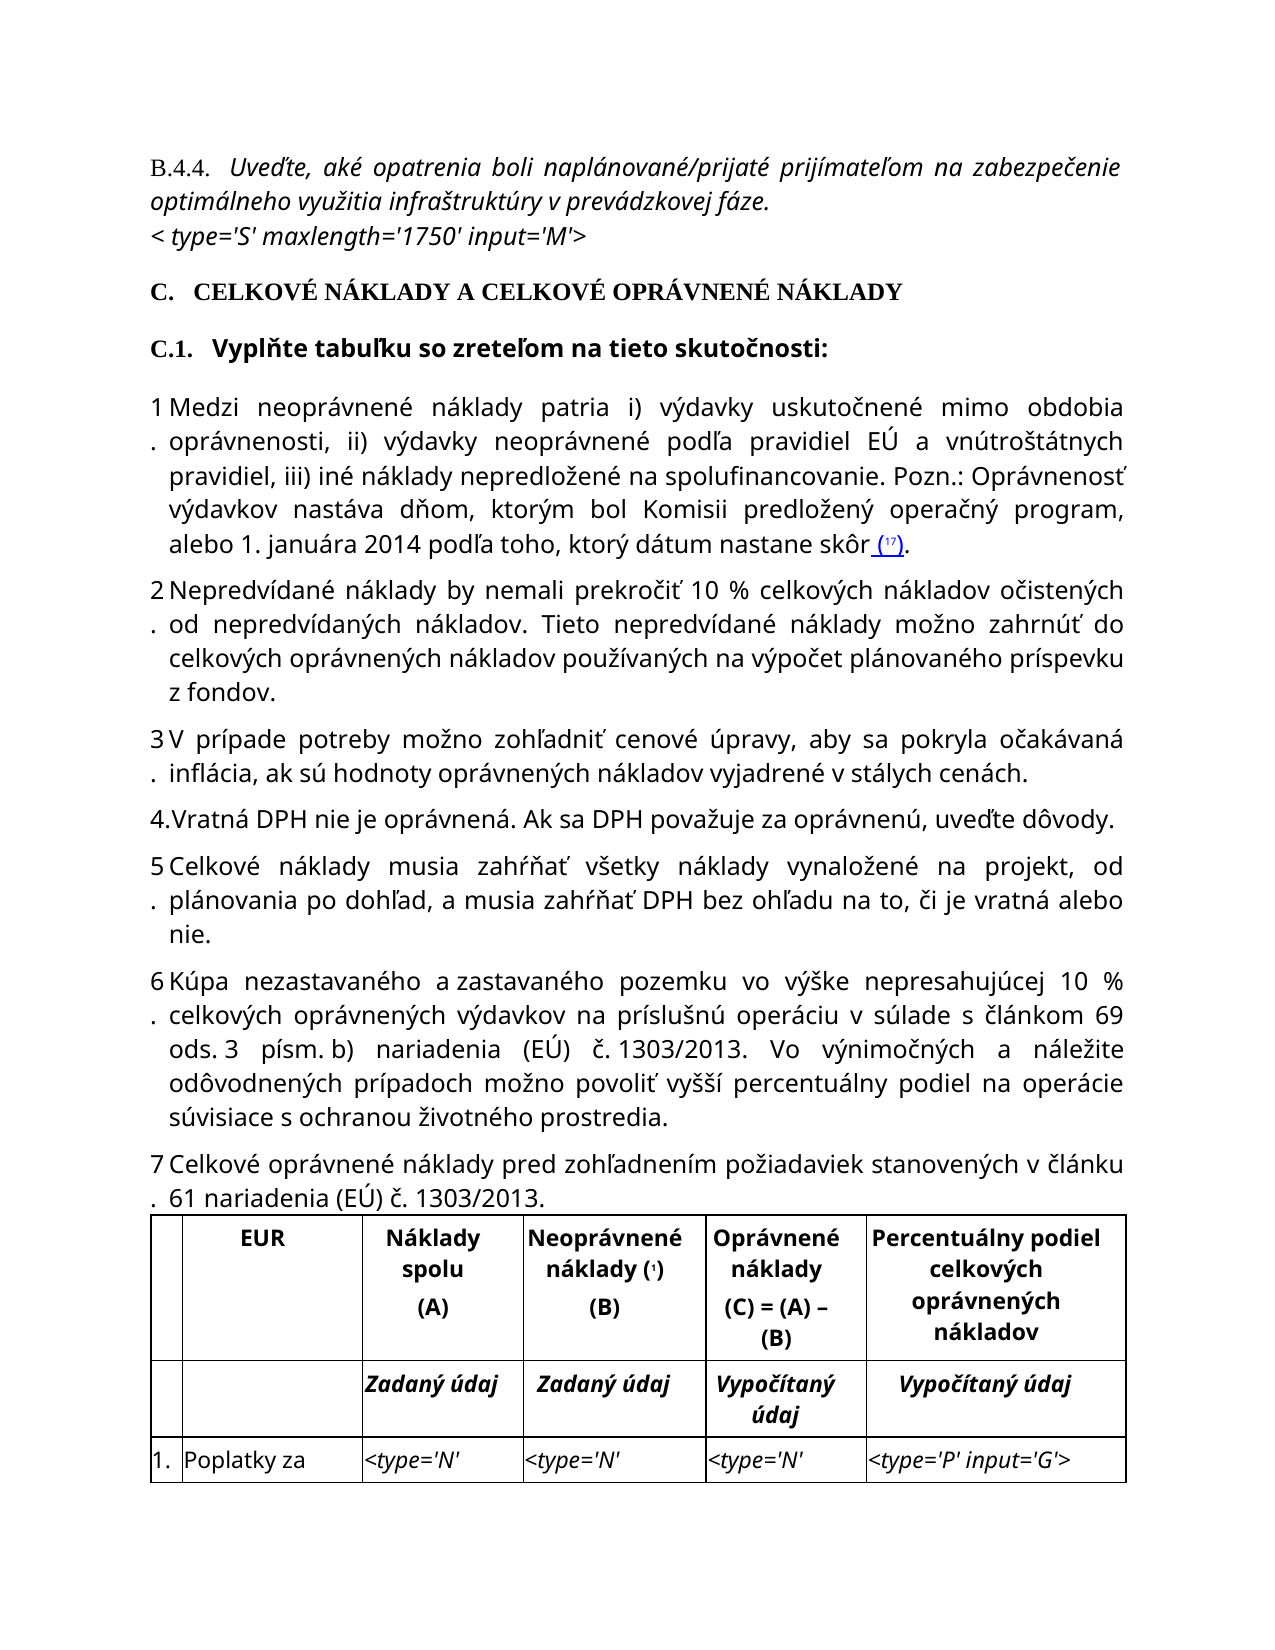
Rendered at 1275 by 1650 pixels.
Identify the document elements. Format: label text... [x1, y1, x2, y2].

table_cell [363, 1438, 523, 1482]
table_header Vratná DPH nie je oprávnená. Ak sa DPH považuje za oprávnenú, uveďte dôvody. [171, 790, 1125, 836]
table_cell 1. [152, 1438, 182, 1482]
table_header Percentuálny podiel celkových oprávnených nákladov [867, 1216, 1125, 1360]
table_cell [152, 1361, 182, 1436]
table_header Kúpa nezastavaného a zastavaného pozemku vo výške nepresahujúcej 10 % celkových oprávnených výdavkov na príslušnú operáciu v súlade s článkom 69 ods. 3 písm. b) nariadenia (EÚ) č. 1303/2013. Vo výnimočných a náležite odôvodnených prípadoch možno povoliť vyšší percentuálny podiel na operácie súvisiace s ochranou životného prostredia. [169, 951, 1125, 1134]
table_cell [867, 1438, 1125, 1482]
text B.4.4. Uveďte, aké opatrenia boli naplánované/prijaté prijímateľom na zabezpečenie optimálneho využitia infraštruktúry v prevádzkovej fáze. [150, 150, 1125, 218]
table_cell [183, 1361, 362, 1436]
table_header EUR [183, 1216, 362, 1360]
text C. CELKOVÉ NÁKLADY A CELKOVÉ OPRÁVNENÉ NÁKLADY [150, 277, 1125, 306]
table_header 7. [150, 1134, 169, 1214]
table_header 4. [150, 790, 171, 836]
table_header Oprávnené náklady (C) = (A) – (B) [707, 1216, 866, 1360]
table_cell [707, 1438, 866, 1482]
table_header 5. [150, 836, 169, 951]
table_header [152, 1216, 182, 1360]
table_header 2. [150, 560, 169, 709]
table_header 1. [150, 378, 169, 560]
table_header Celkové oprávnené náklady pred zohľadnením požiadaviek stanovených v článku 61 nariadenia (EÚ) č. 1303/2013. [169, 1134, 1125, 1214]
table_header Celkové náklady musia zahŕňať všetky náklady vynaložené na projekt, od plánovania po dohľad, a musia zahŕňať DPH bez ohľadu na to, či je vratná alebo nie. [169, 836, 1125, 951]
table_cell Zadaný údaj [524, 1361, 705, 1436]
table_header Medzi neoprávnené náklady patria i) výdavky uskutočnené mimo obdobia oprávnenosti, ii) výdavky neoprávnené podľa pravidiel EÚ a vnútroštátnych pravidiel, iii) iné náklady nepredložené na spolufinancovanie. Pozn.: Oprávnenosť výdavkov nastáva dňom, ktorým bol Komisii predložený operačný program, alebo 1. januára 2014 podľa toho, ktorý dátum nastane skôr (17). [169, 378, 1125, 560]
table_cell Zadaný údaj [363, 1361, 523, 1436]
table_header Nepredvídané náklady by nemali prekročiť 10 % celkových nákladov očistených od nepredvídaných nákladov. Tieto nepredvídané náklady možno zahrnúť do celkových oprávnených nákladov používaných na výpočet plánovaného príspevku z fondov. [169, 560, 1125, 709]
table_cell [183, 1438, 362, 1482]
table_header Náklady spolu (A) [363, 1216, 523, 1360]
table_cell Vypočítaný údaj [707, 1361, 866, 1436]
table_header 6. [150, 951, 169, 1134]
text < type='S' maxlength='1750' input='M'> [150, 218, 1125, 252]
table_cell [524, 1438, 705, 1482]
table_cell Vypočítaný údaj [867, 1361, 1125, 1436]
text C.1. Vyplňte tabuľku so zreteľom na tieto skutočnosti: [150, 331, 1125, 365]
table_header 3. [150, 709, 169, 790]
table_header Neoprávnené náklady (1) (B) [524, 1216, 705, 1360]
table_header V prípade potreby možno zohľadniť cenové úpravy, aby sa pokryla očakávaná inflácia, ak sú hodnoty oprávnených nákladov vyjadrené v stálych cenách. [169, 709, 1125, 790]
